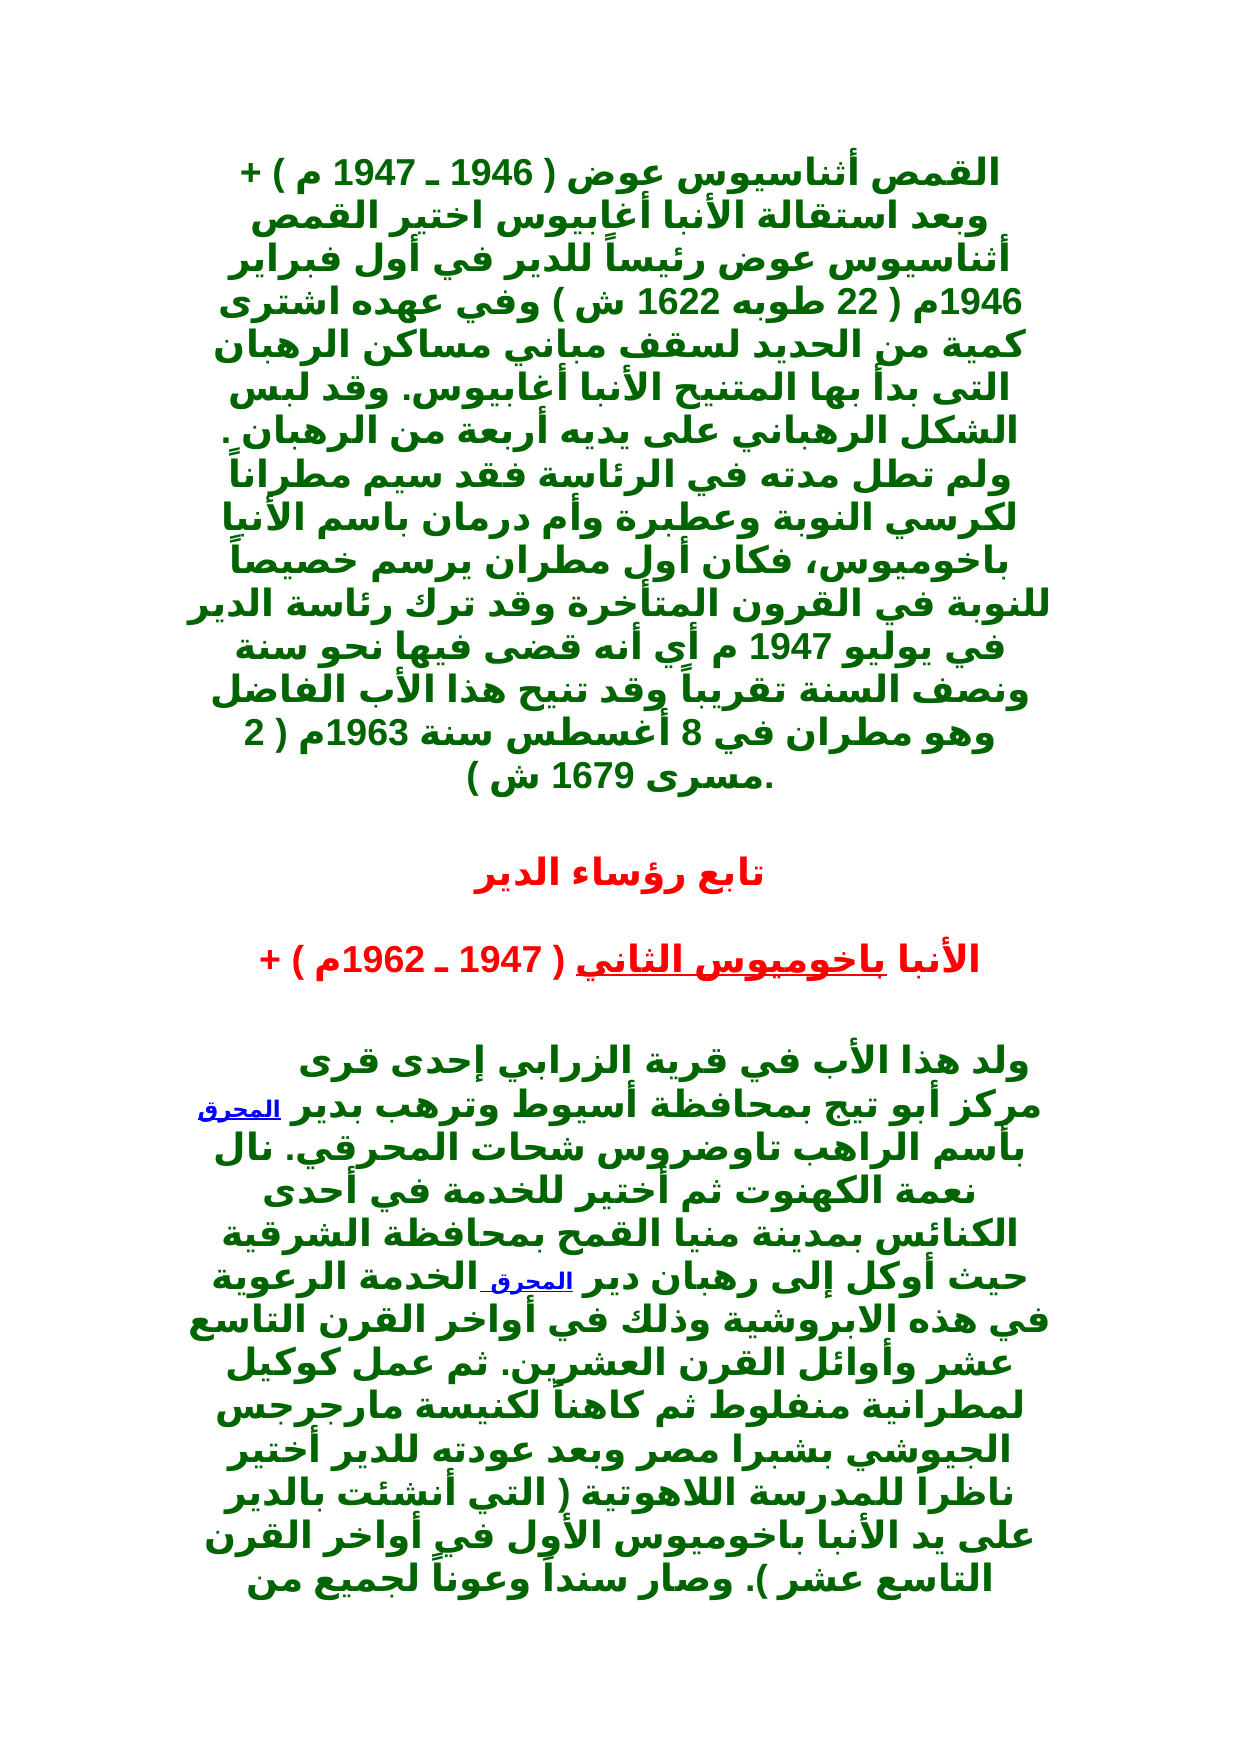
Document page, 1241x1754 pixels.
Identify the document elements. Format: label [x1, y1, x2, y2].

text [187, 150, 1053, 797]
text [187, 822, 1053, 1599]
